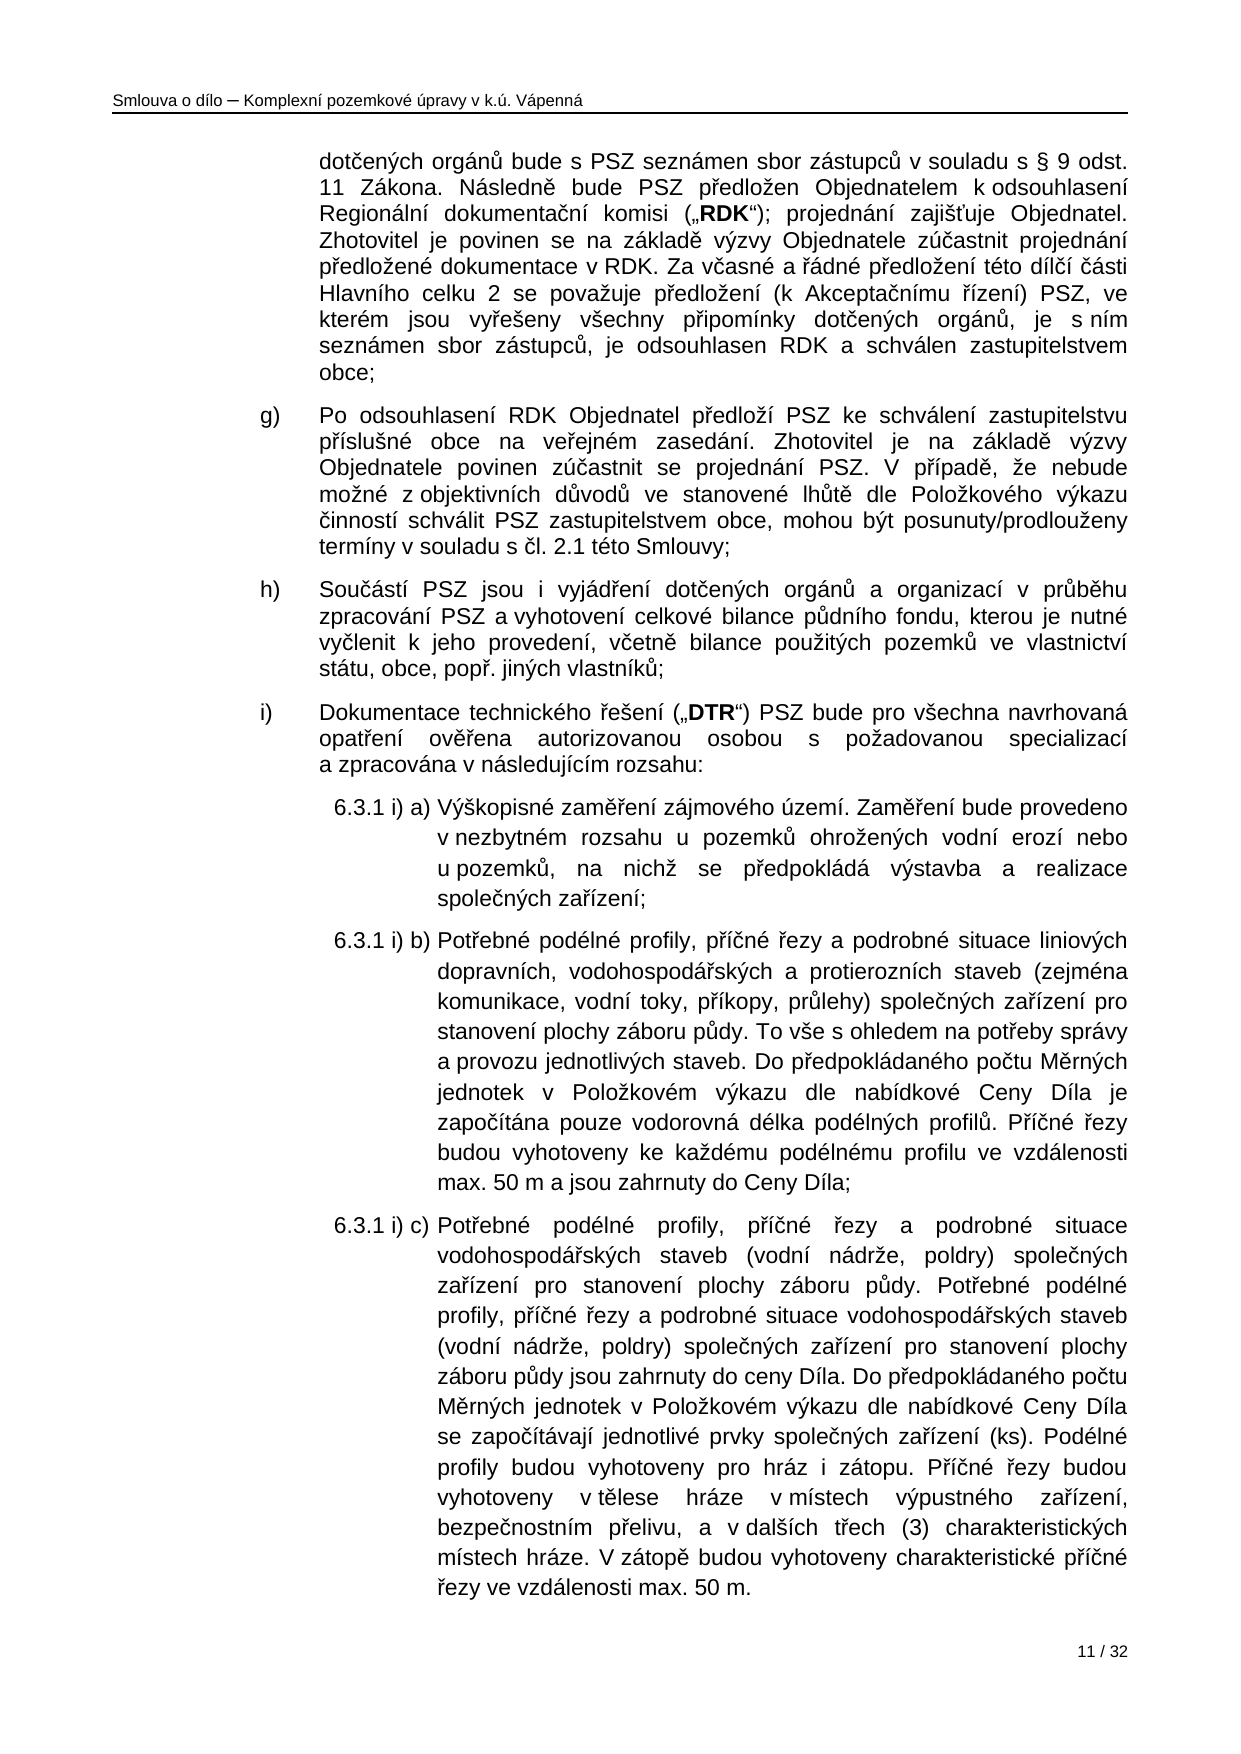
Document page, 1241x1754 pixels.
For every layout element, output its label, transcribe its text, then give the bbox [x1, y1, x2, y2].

list Potřebné podélné profily, příčné řezy a podrobné situace vodohospodářských staveb (vodní nádrže, poldry) společných zařízení pro stanovení plochy záboru půdy. Potřebné podélné profily, příčné řezy a podrobné situace vodohospodářských staveb (vodní nádrže, poldry) společných zařízení pro stanovení plochy záboru půdy jsou zahrnuty do ceny Díla. Do předpokládaného počtu Měrných jednotek v Položkovém výkazu dle nabídkové Ceny Díla se započítávají jednotlivé prvky společných zařízení (ks). Podélné profily budou vyhotoveny pro hráz i zátopu. Příčné řezy budou vyhotoveny v tělese hráze v místech výpustného zařízení, bezpečnostním přelivu, a v dalších třech (3) charakteristických místech hráze. V zátopě budou vyhotoveny charakteristické příčné řezy ve vzdálenosti max. 50 m. [334, 1212, 1128, 1601]
list Potřebné podélné profily, příčné řezy a podrobné situace liniových dopravních, vodohospodářských a protierozních staveb (zejména komunikace, vodní toky, příkopy, průlehy) společných zařízení pro stanovení plochy záboru půdy. To vše s ohledem na potřeby správy a provozu jednotlivých staveb. Do předpokládaného počtu Měrných jednotek v Položkovém výkazu dle nabídkové Ceny Díla je započítána pouze vodorovná délka podélných profilů. Příčné řezy budou vyhotoveny ke každému podélnému profilu ve vzdálenosti max. 50 m a jsou zahrnuty do Ceny Díla; [334, 927, 1128, 1196]
list Součástí PSZ jsou i vyjádření dotčených orgánů a organizací v průběhu zpracování PSZ a vyhotovení celkové bilance půdního fondu, kterou je nutné vyčlenit k jeho provedení, včetně bilance použitých pozemků ve vlastnictví státu, obce, popř. jiných vlastníků; [260, 576, 1128, 682]
list Po odsouhlasení RDK Objednatel předloží PSZ ke schválení zastupitelstvu příslušné obce na veřejném zasedání. Zhotovitel je na základě výzvy Objednatele povinen zúčastnit se projednání PSZ. V případě, že nebude možné z objektivních důvodů ve stanovené lhůtě dle Položkového výkazu činností schválit PSZ zastupitelstvem obce, mohou být posunuty/prodlouženy termíny v souladu s čl. 2.1 této Smlouvy; [260, 402, 1128, 560]
list Dokumentace technického řešení („DTR“) PSZ bude pro všechna navrhovaná opatření ověřena autorizovanou osobou s požadovanou specializací a zpracována v následujícím rozsahu: [260, 698, 1128, 777]
list Výškopisné zaměření zájmového území. Zaměření bude provedeno v nezbytném rozsahu u pozemků ohrožených vodní erozí nebo u pozemků, na nichž se předpokládá výstavba a realizace společných zařízení; [334, 794, 1128, 911]
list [260, 148, 1128, 385]
